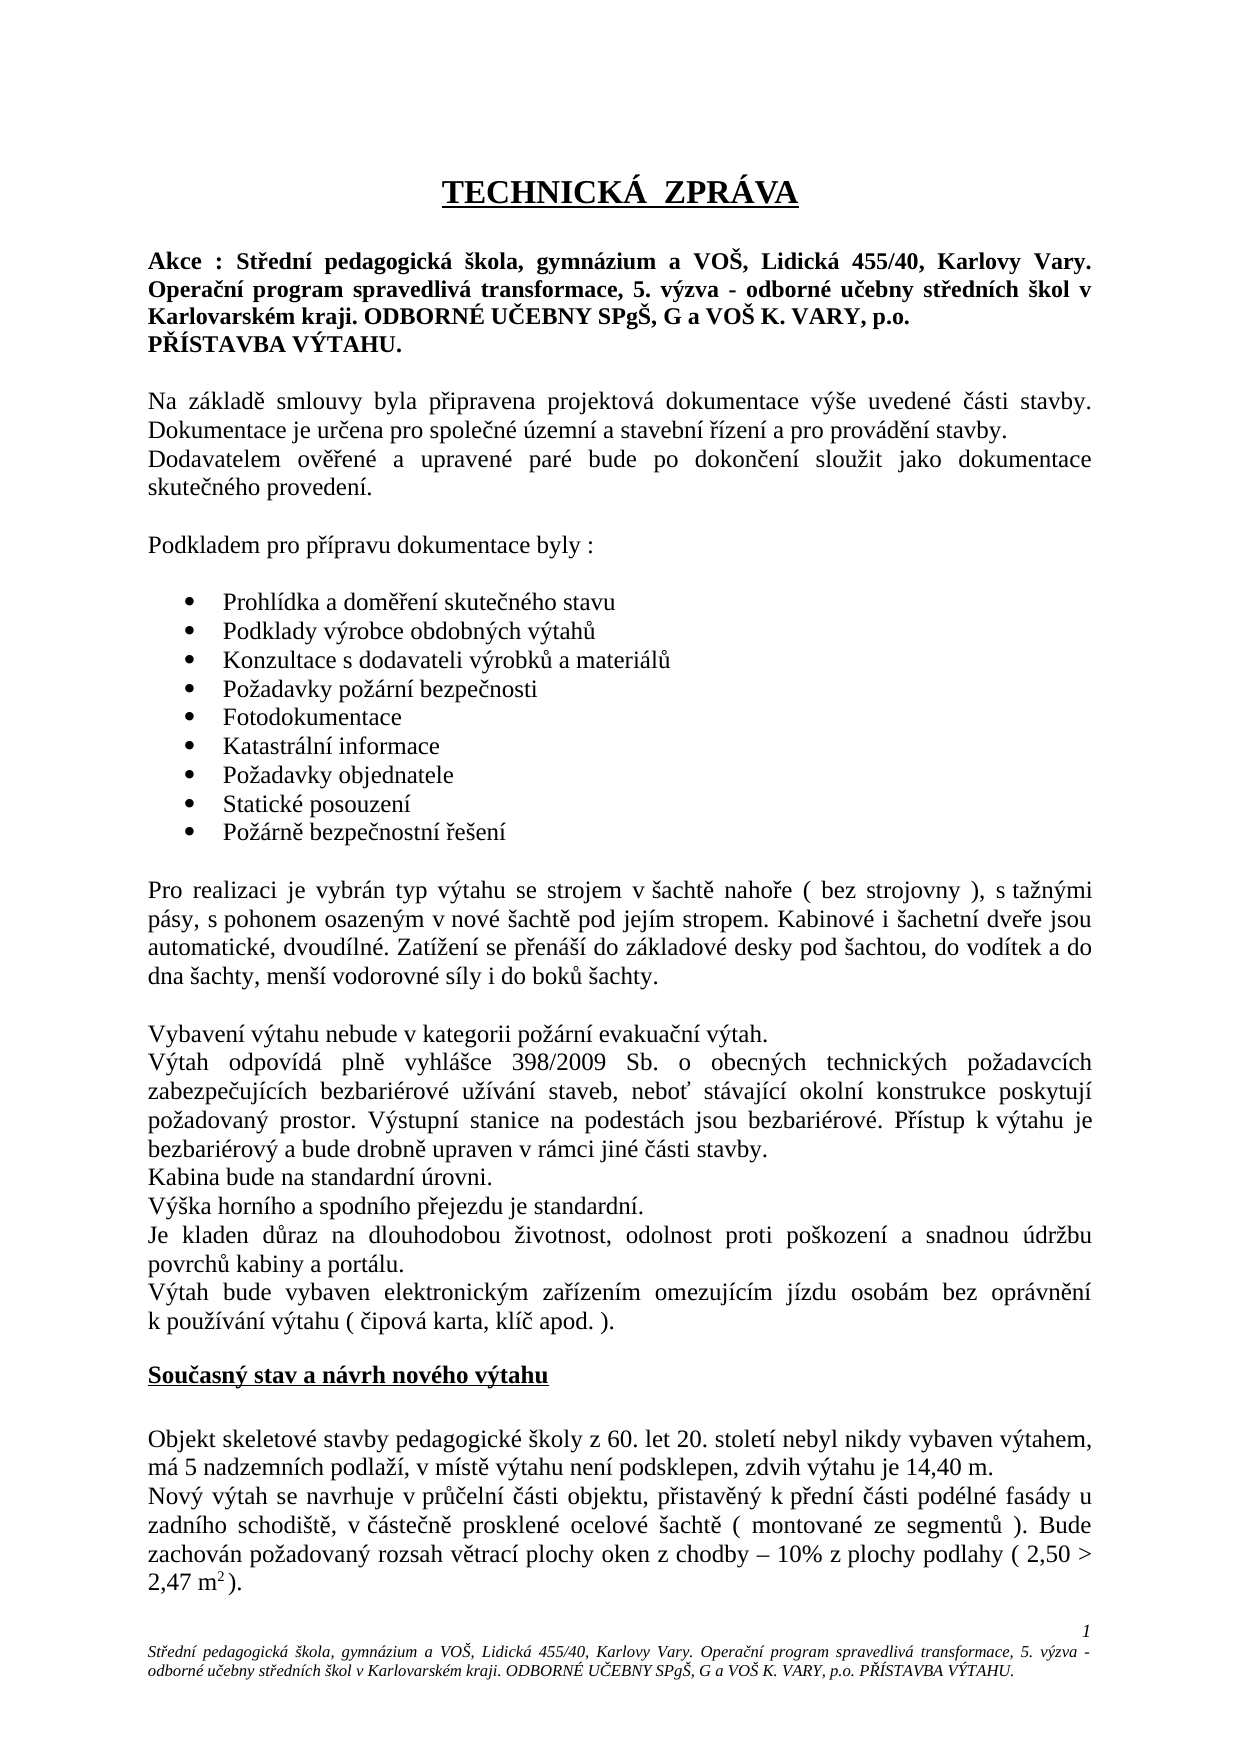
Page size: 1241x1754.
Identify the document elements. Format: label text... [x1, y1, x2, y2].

list Podklady výrobce obdobných výtahů [185, 616, 1093, 645]
list Požadavky objednatele [185, 760, 1093, 789]
list Fotodokumentace [185, 702, 1093, 731]
text Na základě smlouvy byla připravena projektová dokumentace výše uvedené části stavby. Dokumentace je určena pro společné územní a stavební řízení a pro provádění stavby. [148, 386, 1093, 444]
text Je kladen důraz na dlouhodobou životnost, odolnost proti poškození a snadnou údržbu povrchů kabiny a portálu. [148, 1220, 1093, 1277]
text Dodavatelem ověřené a upravené paré bude po dokončení sloužit jako dokumentace skutečného provedení. [148, 444, 1093, 501]
text Kabina bude na standardní úrovni. [148, 1162, 1093, 1191]
list Katastrální informace [185, 731, 1093, 760]
subtitle technická zpráva [148, 173, 1093, 211]
text Výtah odpovídá plně vyhlášce 398/2009 Sb. o obecných technických požadavcích zabezpečujících bezbariérové užívání staveb, neboť stávající okolní konstrukce poskytují požadovaný prostor. Výstupní stanice na podestách jsou bezbariérové. Přístup k výtahu je bezbariérový a bude drobně upraven v rámci jiné části stavby. [148, 1047, 1093, 1162]
list Požadavky požární bezpečnosti [185, 674, 1093, 702]
list Požárně bezpečnostní řešení [185, 817, 1093, 846]
list Prohlídka a doměření skutečného stavu [185, 587, 1093, 616]
subtitle Současný stav a návrh nového výtahu [148, 1360, 1093, 1389]
text PŘÍSTAVBA VÝTAHU. [148, 330, 1093, 357]
text Akce : Střední pedagogická škola, gymnázium a VOŠ, Lidická 455/40, Karlovy Vary. Operační program spravedlivá transformace, 5. výzva - odborné učebny středních škol v Karlovarském kraji. ODBORNÉ UČEBNY SPgŠ, G a VOŠ K. VARY, p.o. [148, 246, 1093, 330]
text Výška horního a spodního přejezdu je standardní. [148, 1191, 1093, 1220]
text Objekt skeletové stavby pedagogické školy z 60. let 20. století nebyl nikdy vybaven výtahem, má 5 nadzemních podlaží, v místě výtahu není podsklepen, zdvih výtahu je 14,40 m. [148, 1424, 1093, 1481]
text Nový výtah se navrhuje v průčelní části objektu, přistavěný k přední části podélné fasády u zadního schodiště, v částečně prosklené ocelové šachtě ( montované ze segmentů ). Bude zachován požadovaný rozsah větrací plochy oken z chodby – 10% z plochy podlahy ( 2,50 > 2,47 m2 ). [148, 1481, 1093, 1596]
text Podkladem pro přípravu dokumentace byly : [148, 530, 1093, 559]
list Konzultace s dodavateli výrobků a materiálů [185, 645, 1093, 674]
text Výtah bude vybaven elektronickým zařízením omezujícím jízdu osobám bez oprávnění k používání výtahu ( čipová karta, klíč apod. ). [148, 1277, 1093, 1335]
text Pro realizaci je vybrán typ výtahu se strojem v šachtě nahoře ( bez strojovny ), s tažnými pásy, s pohonem osazeným v nové šachtě pod jejím stropem. Kabinové i šachetní dveře jsou automatické, dvoudílné. Zatížení se přenáší do základové desky pod šachtou, do vodítek a do dna šachty, menší vodorovné síly i do boků šachty. [148, 875, 1093, 990]
text Vybavení výtahu nebude v kategorii požární evakuační výtah. [148, 1019, 1093, 1047]
list Statické posouzení [185, 789, 1093, 817]
